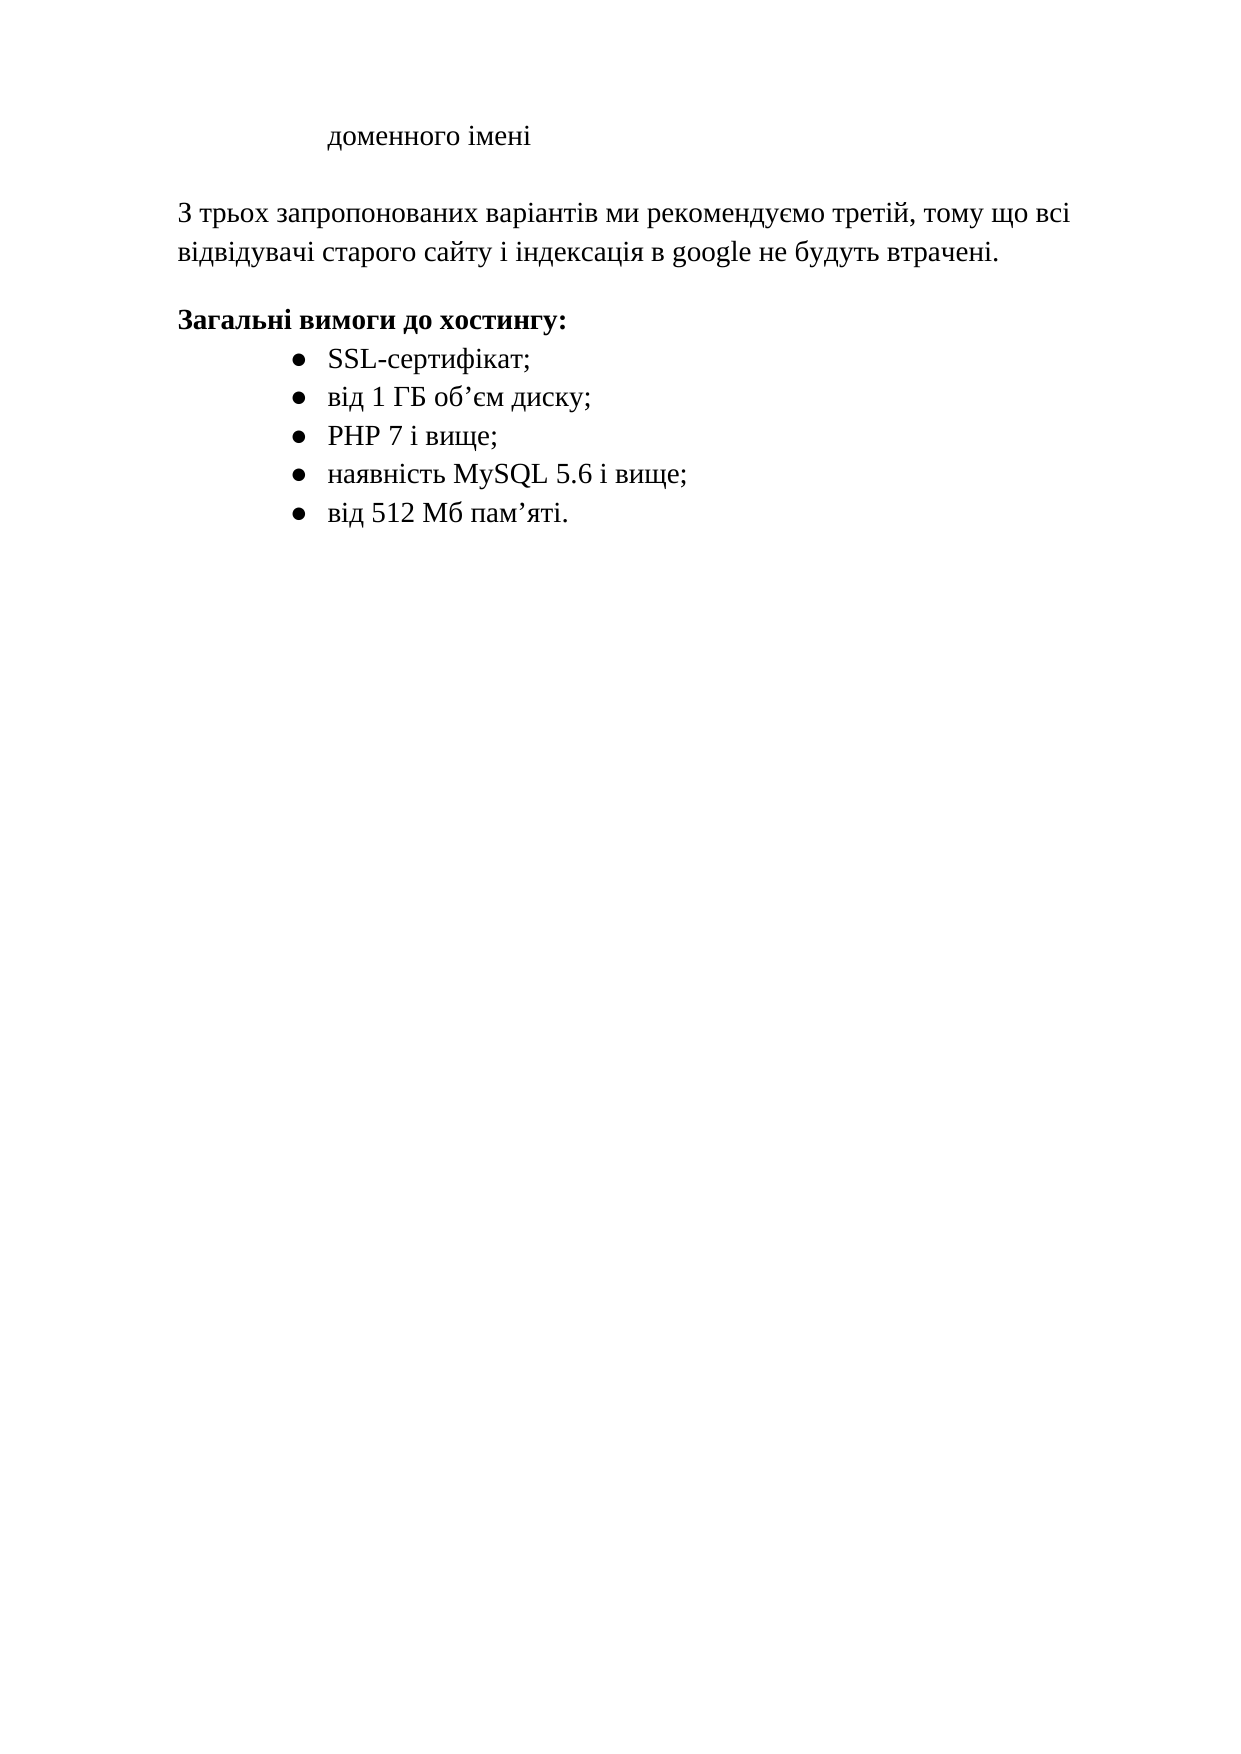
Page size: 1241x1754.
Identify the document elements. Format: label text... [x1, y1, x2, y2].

list від 1 ГБ об’єм диску; [290, 379, 1152, 413]
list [290, 118, 1152, 152]
list PHP 7 і вище; [290, 418, 1152, 452]
list від 512 Мб пам’яті. [290, 495, 1152, 529]
text Загальні вимоги до хостингу: [177, 302, 1152, 336]
list SSL-сертифікат; [290, 341, 1152, 374]
text З трьох запропонованих варіантів ми рекомендуємо третій, тому що всі відвідувачі старого сайту і індексація в google не будуть втрачені. [177, 195, 1152, 267]
list наявність MySQL 5.6 і вище; [290, 457, 1152, 490]
